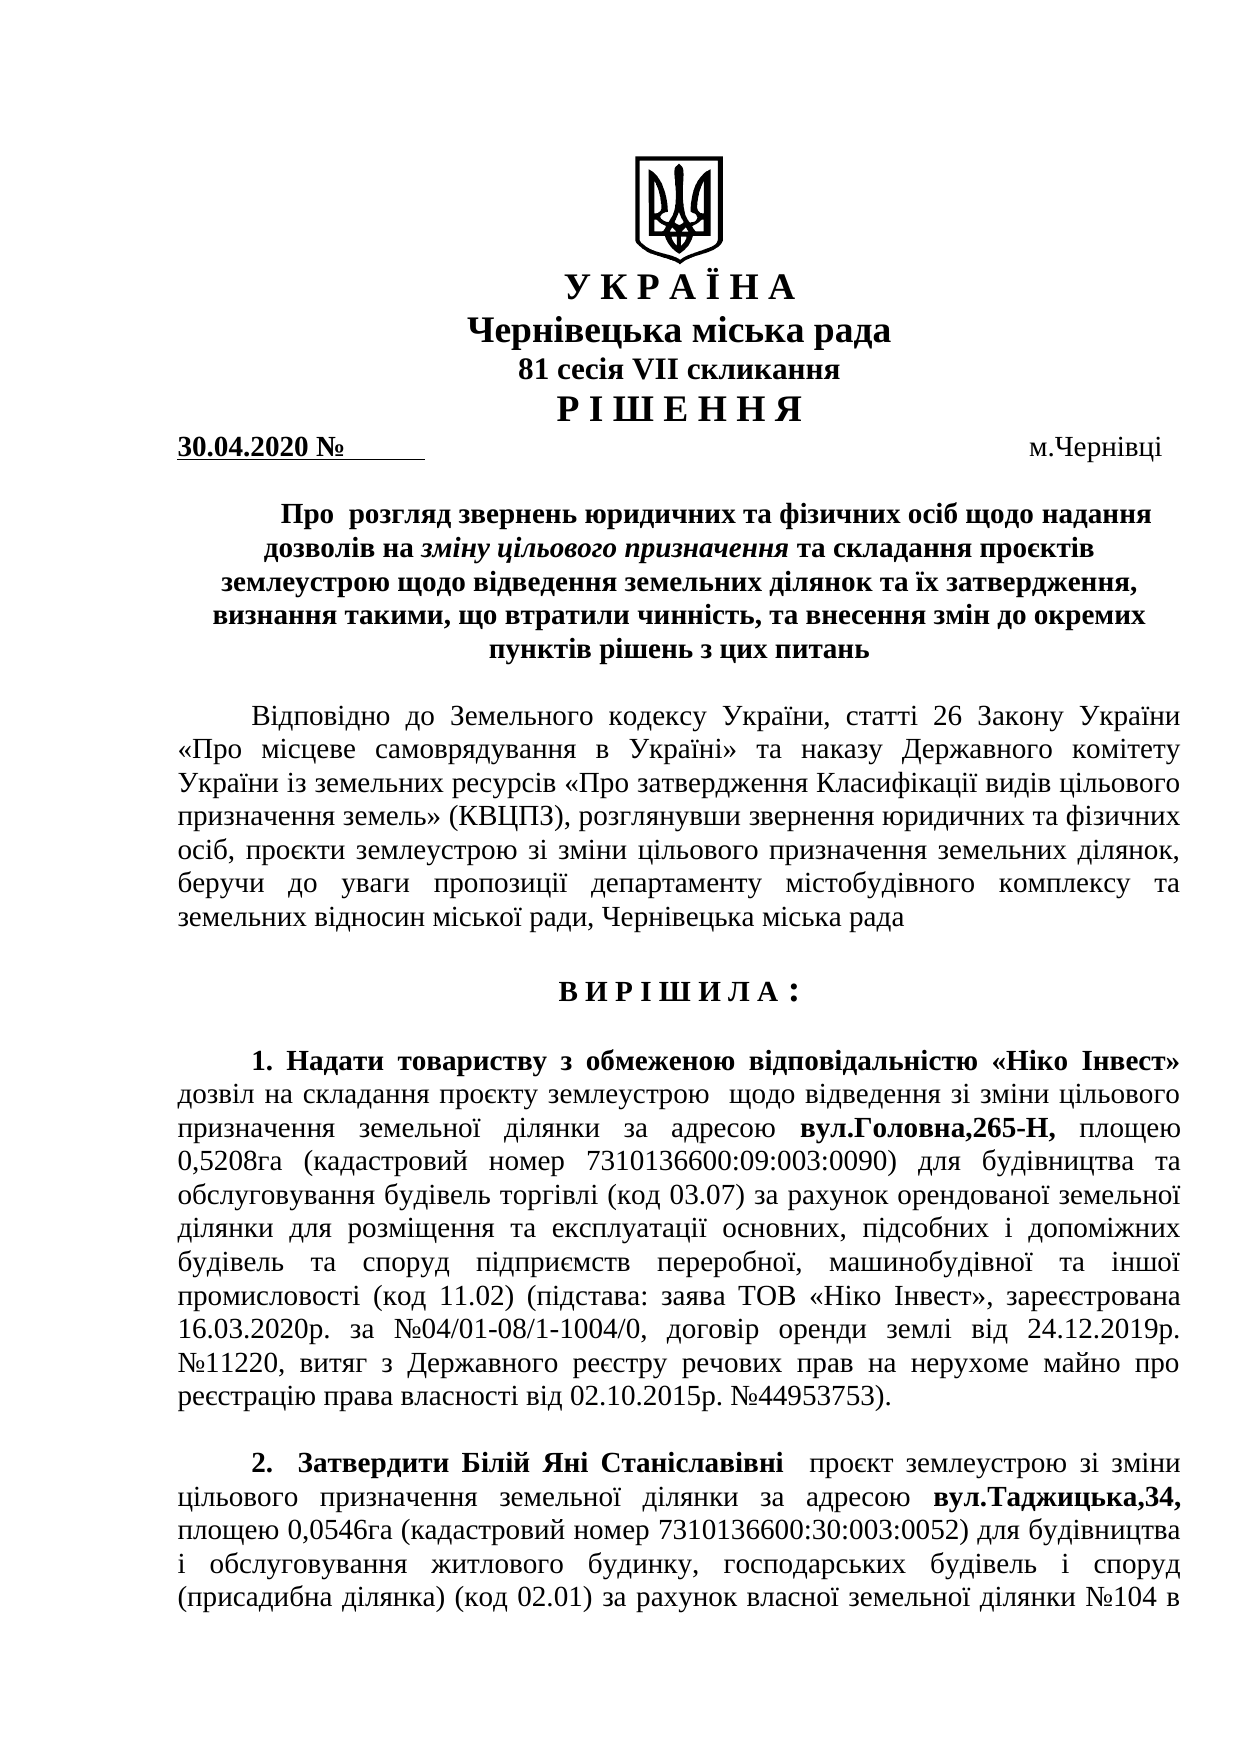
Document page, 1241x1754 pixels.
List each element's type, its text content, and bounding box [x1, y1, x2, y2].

text 30.04.2020 № м.Чернівці [177, 429, 1181, 463]
text У К Р А Ї Н А [177, 264, 1181, 307]
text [177, 1445, 1181, 1613]
text Про розгляд звернень юридичних та фізичних осіб щодо надання дозволів на зміну цільового призначення та складання проєктів землеустрою щодо відведення земельних ділянок та їх затвердження, визнання такими, що втратили чинність, та внесення змін до окремих пунктів рішень з цих питань [177, 497, 1181, 664]
subtitle Чернівецька міська рада [177, 307, 1181, 351]
text Р І Ш Е Н Н Я [177, 386, 1181, 429]
text Відповідно до Земельного кодексу України, статті 26 Закону України «Про місцеве самоврядування в Україні» та наказу Державного комітету України із земельних ресурсів «Про затвердження Класифікації видів цільового призначення земель» (КВЦПЗ), розглянувши звернення юридичних та фізичних осіб, проєкти землеустрою зі зміни цільового призначення земельних ділянок, беручи до уваги пропозиції департаменту містобудівного комплексу та земельних відносин міської ради, Чернівецька міська рада [177, 698, 1181, 933]
text 81 сесія VІІ скликання [177, 351, 1181, 386]
text 1. Надати товариству з обмеженою відповідальністю «Ніко Інвест» дозвіл на складання проєкту землеустрою щодо відведення зі зміни цільового призначення земельної ділянки за адресою вул.Головна,265-Н, площею 0,5208га (кадастровий номер 7310136600:09:003:0090) для будівництва та обслуговування будівель торгівлі (код 03.07) за рахунок орендованої земельної ділянки для розміщення та експлуатації основних, підсобних і допоміжних будівель та споруд підприємств переробної, машинобудівної та іншої промисловості (код 11.02) (підстава: заява ТОВ «Ніко Інвест», зареєстрована 16.03.2020р. за №04/01-08/1-1004/0, договір оренди землі від 24.12.2019р. №11220, витяг з Державного реєстру речових прав на нерухоме майно про реєстрацію права власності від 02.10.2015р. №44953753). [177, 1043, 1181, 1412]
text В И Р І Ш И Л А : [177, 966, 1181, 1009]
